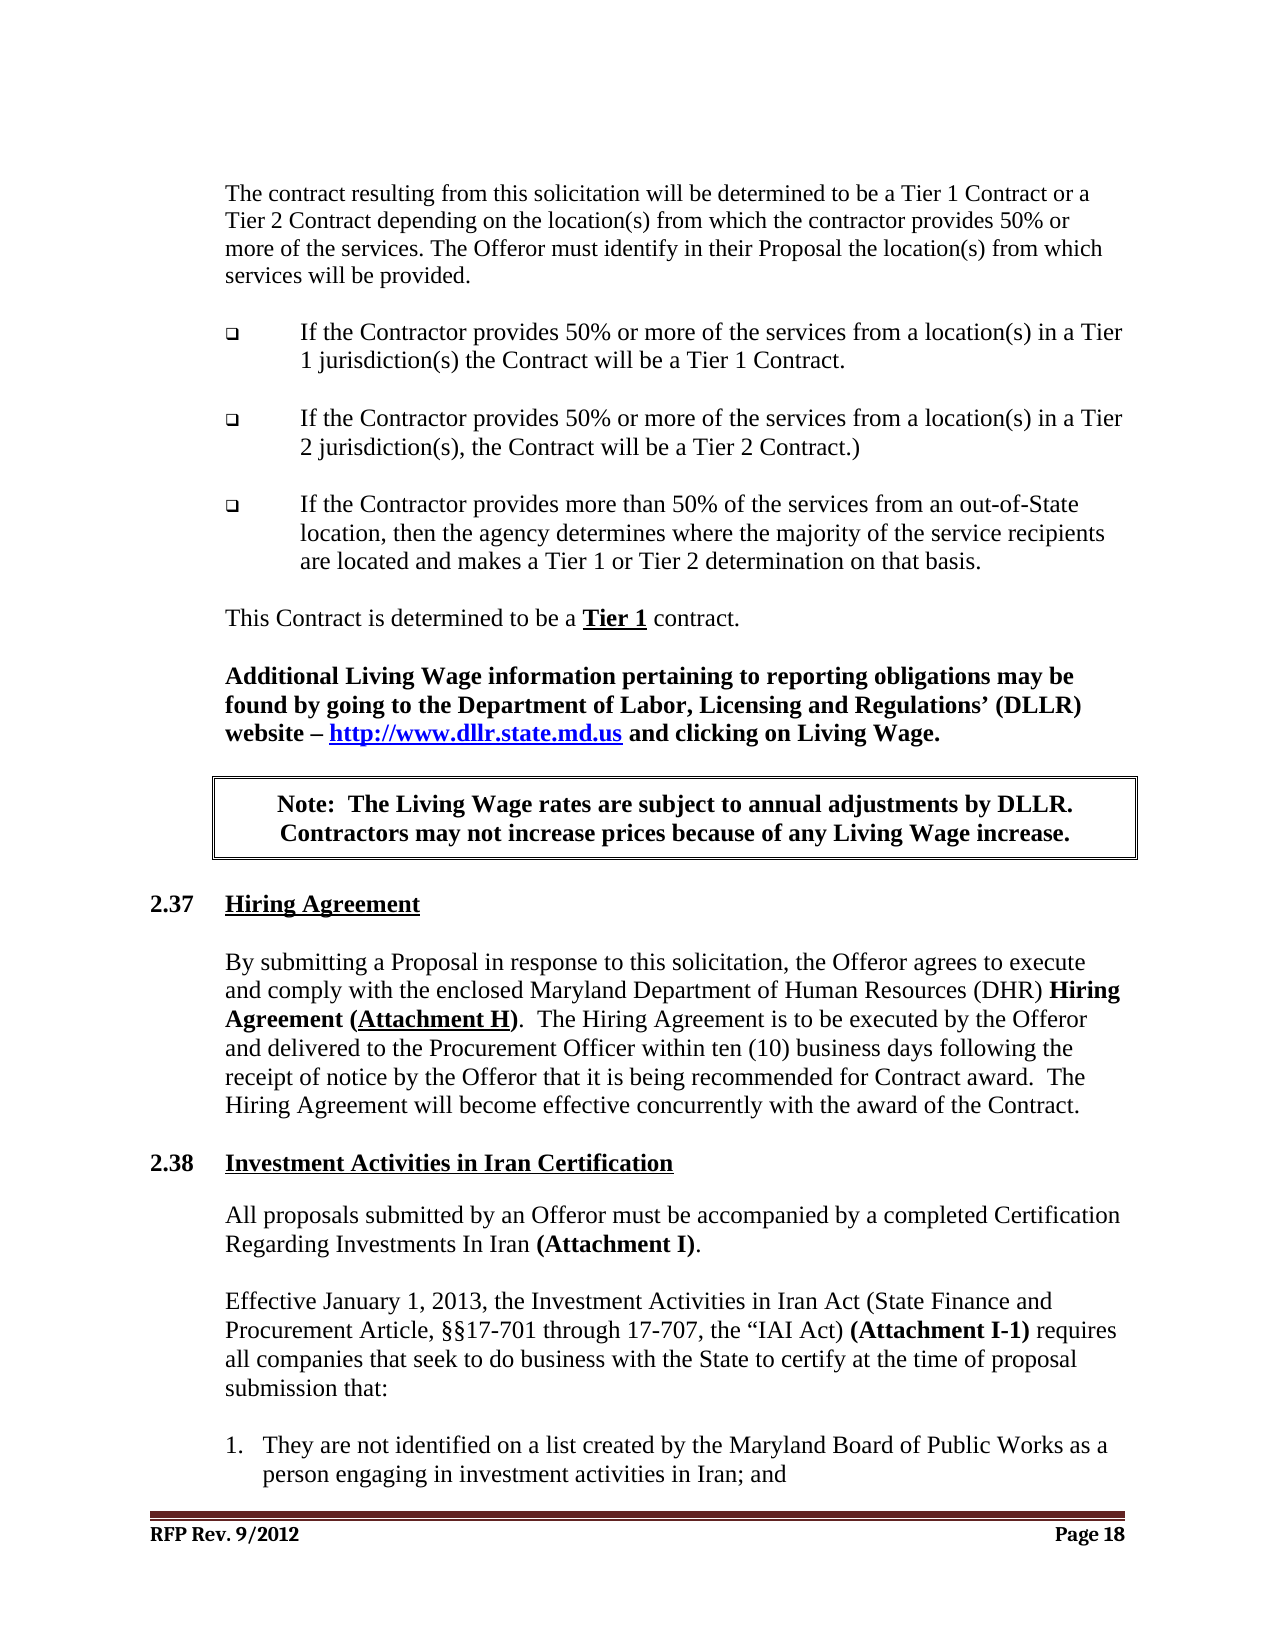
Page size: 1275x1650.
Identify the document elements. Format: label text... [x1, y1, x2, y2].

text This Contract is determined to be a Tier 1 contract. [150, 603, 1125, 632]
text 2.37 Hiring Agreement [150, 889, 1125, 918]
list If the Contractor provides 50% or more of the services from a location(s) in a Tier 2 jurisdiction(s), the Contract will be a Tier 2 Contract.) [225, 403, 1125, 461]
table_header Note: The Living Wage rates are subject to annual adjustments by DLLR. Contractors may not increase prices because of any Living Wage increase. [215, 779, 1135, 857]
list If the Contractor provides more than 50% of the services from an out-of-State location, then the agency determines where the majority of the service recipients are located and makes a Tier 1 or Tier 2 determination on that basis. [225, 489, 1125, 575]
text The contract resulting from this solicitation will be determined to be a Tier 1 Contract or a Tier 2 Contract depending on the location(s) from which the contractor provides 50% or more of the services. The Offeror must identify in their Proposal the location(s) from which services will be provided. [225, 179, 1125, 289]
list If the Contractor provides 50% or more of the services from a location(s) in a Tier 1 jurisdiction(s) the Contract will be a Tier 1 Contract. [225, 317, 1125, 374]
text Additional Living Wage information pertaining to reporting obligations may be found by going to the Department of Labor, Licensing and Regulations’ (DLLR) website – http://www.dllr.state.md.us and clicking on Living Wage. [225, 661, 1125, 747]
list They are not identified on a list created by the Maryland Board of Public Works as a person engaging in investment activities in Iran; and [225, 1430, 1125, 1488]
text All proposals submitted by an Offeror must be accompanied by a completed Certification Regarding Investments In Iran (Attachment I). [225, 1200, 1125, 1258]
text Effective January 1, 2013, the Investment Activities in Iran Act (State Finance and Procurement Article, §§17-701 through 17-707, the “IAI Act) (Attachment I-1) requires all companies that seek to do business with the State to certify at the time of proposal submission that: [225, 1286, 1125, 1401]
text By submitting a Proposal in response to this solicitation, the Offeror agrees to execute and comply with the enclosed Maryland Department of Human Resources (DHR) Hiring Agreement (Attachment H). The Hiring Agreement is to be executed by the Offeror and delivered to the Procurement Officer within ten (10) business days following the receipt of notice by the Offeror that it is being recommended for Contract award. The Hiring Agreement will become effective concurrently with the award of the Contract. [225, 947, 1125, 1119]
subtitle 2.38 Investment Activities in Iran Certification [150, 1148, 1080, 1177]
